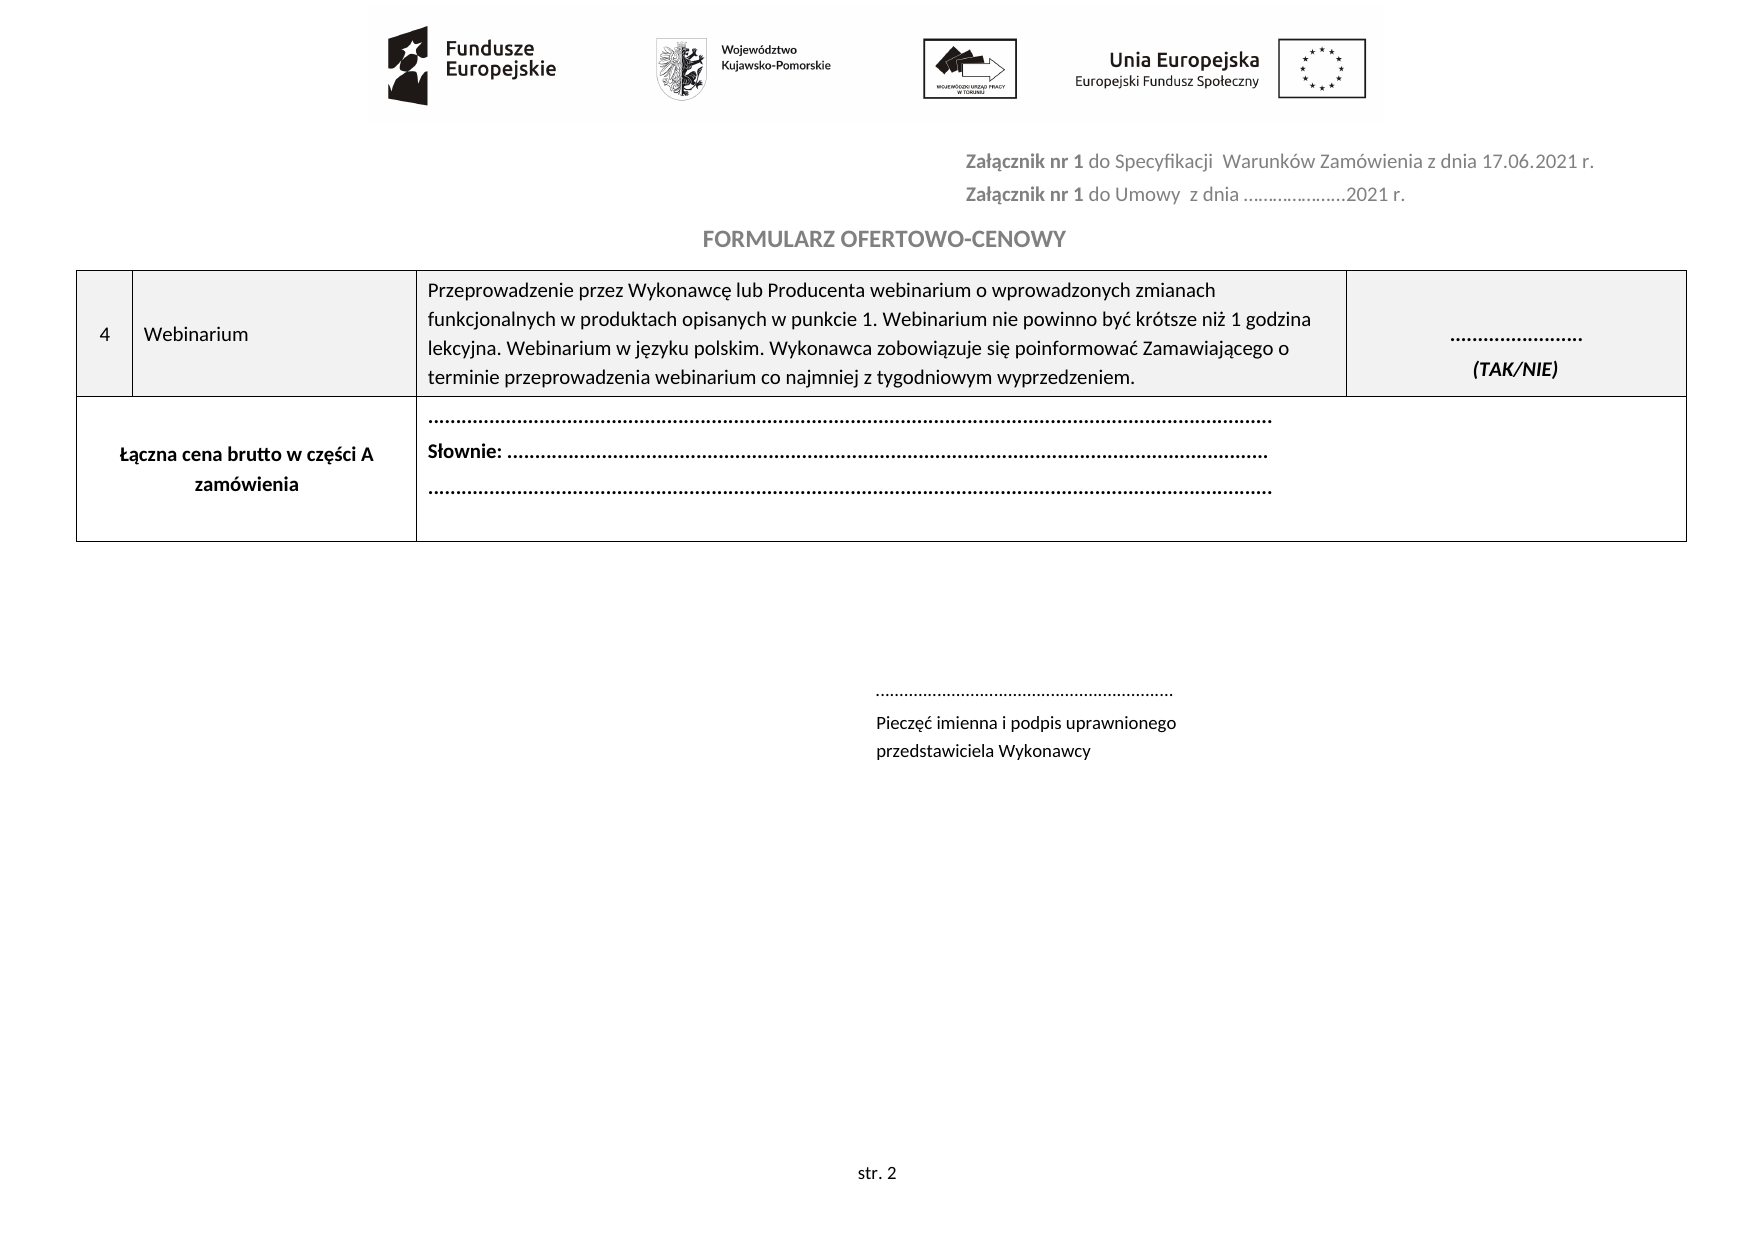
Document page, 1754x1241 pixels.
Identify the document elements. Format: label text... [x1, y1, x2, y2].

picture [368, 6, 1386, 123]
table_cell ........................................................................................................................................................ Słownie: ......................................................................................................................................... ........................................................................................................................................................ [417, 397, 1686, 541]
table_cell 4 [77, 271, 132, 396]
text przedstawiciela Wykonawcy [876, 739, 1689, 762]
table_cell ........................ (TAK/NIE) [1347, 271, 1686, 396]
text ............................................................... [65, 678, 1689, 701]
text Pieczęć imienna i podpis uprawnionego [802, 711, 1689, 734]
table_cell Łączna cena brutto w części A zamówienia [77, 397, 416, 541]
table_cell Przeprowadzenie przez Wykonawcę lub Producenta webinarium o wprowadzonych zmianach funkcjonalnych w produktach opisanych w punkcie 1. Webinarium nie powinno być krótsze niż 1 godzina lekcyjna. Webinarium w języku polskim. Wykonawca zobowiązuje się poinformować Zamawiającego o terminie przeprowadzenia webinarium co najmniej z tygodniowym wyprzedzeniem. [417, 271, 1346, 396]
table_cell Webinarium [133, 271, 416, 396]
